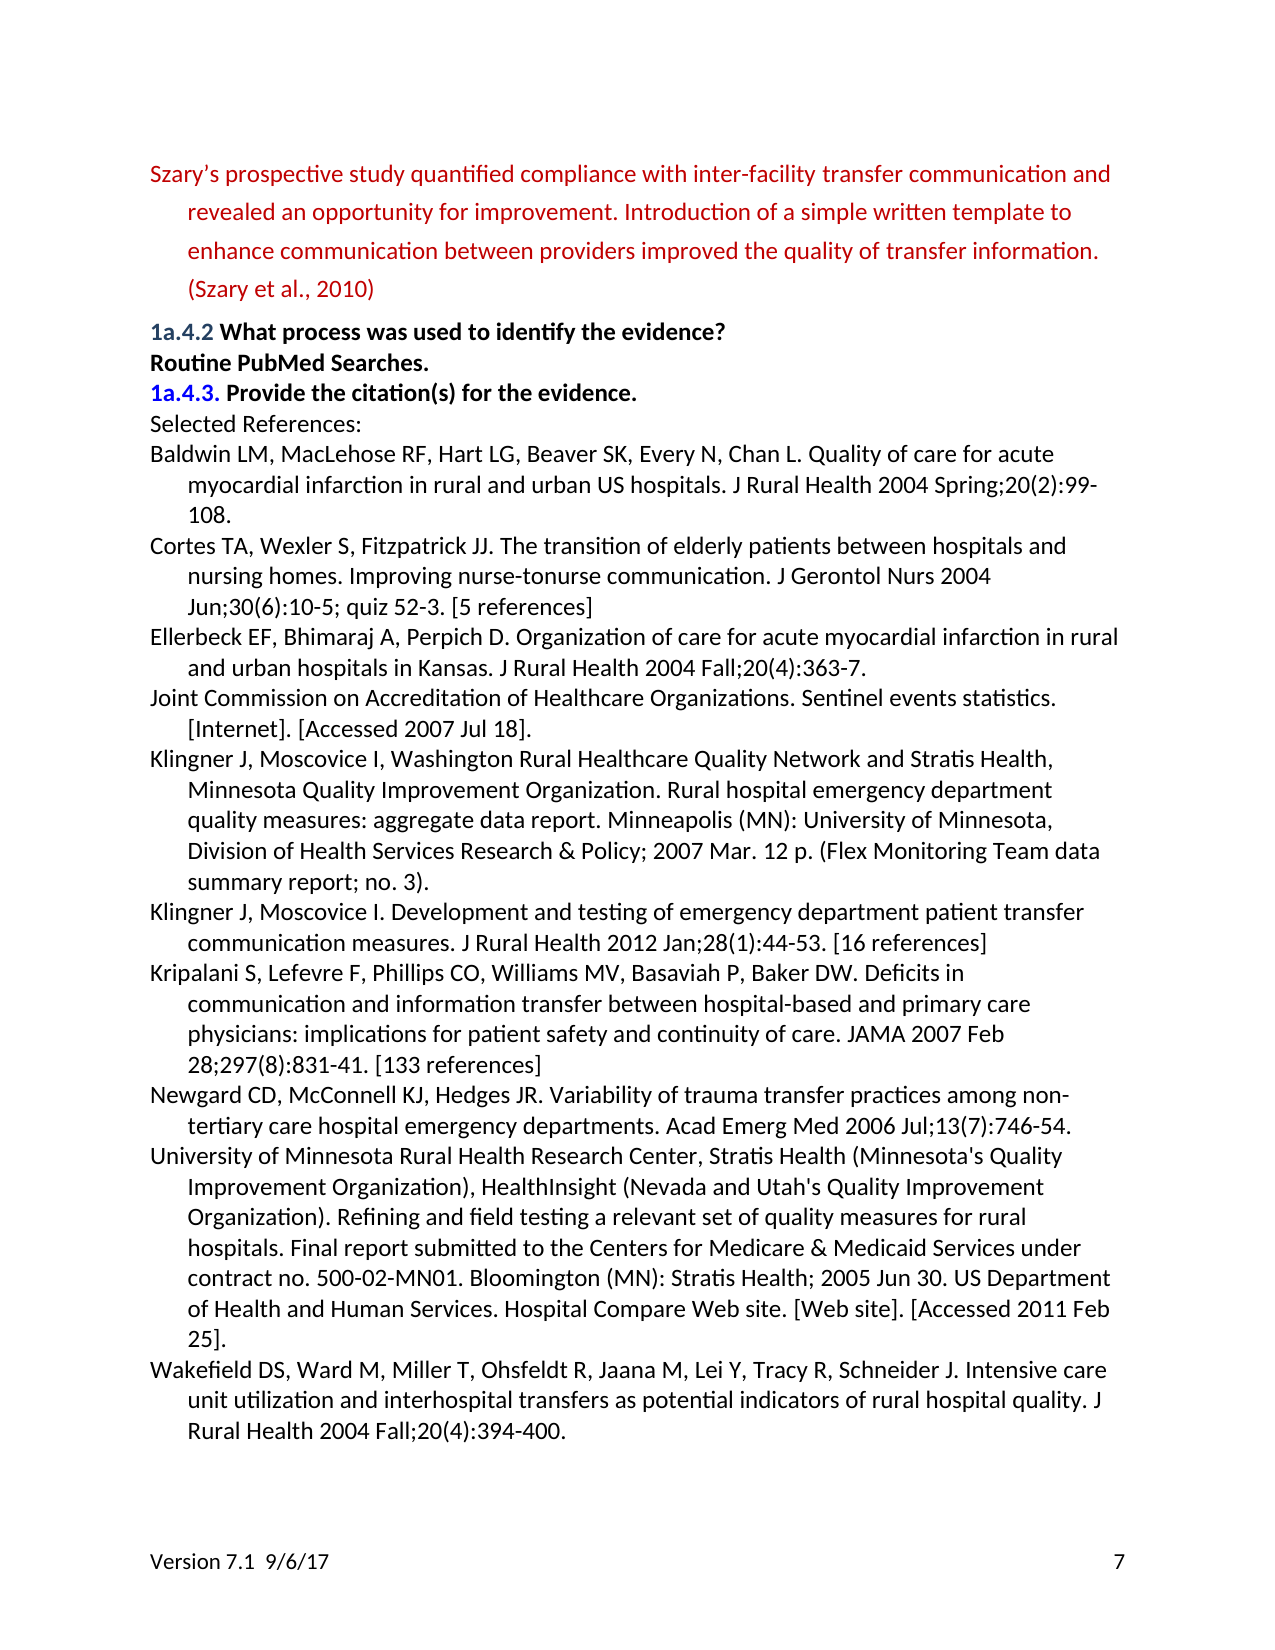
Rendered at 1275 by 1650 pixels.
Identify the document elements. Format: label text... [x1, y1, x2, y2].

text Klingner J, Moscovice I, Washington Rural Healthcare Quality Network and Stratis Health, Minnesota Quality Improvement Organization. Rural hospital emergency department quality measures: aggregate data report. Minneapolis (MN): University of Minnesota, Division of Health Services Research & Policy; 2007 Mar. 12 p. (Flex Monitoring Team data summary report; no. 3). [150, 743, 1125, 896]
text Wakefield DS, Ward M, Miller T, Ohsfeldt R, Jaana M, Lei Y, Tracy R, Schneider J. Intensive care unit utilization and interhospital transfers as potential indicators of rural hospital quality. J Rural Health 2004 Fall;20(4):394-400. [150, 1354, 1125, 1446]
text Kripalani S, Lefevre F, Phillips CO, Williams MV, Basaviah P, Baker DW. Deficits in communication and information transfer between hospital-based and primary care physicians: implications for patient safety and continuity of care. JAMA 2007 Feb 28;297(8):831-41. [133 references] [150, 957, 1125, 1079]
text Selected References: [150, 408, 1125, 438]
text Joint Commission on Accreditation of Healthcare Organizations. Sentinel events statistics. [Internet]. [Accessed 2007 Jul 18]. [150, 682, 1125, 743]
text Szary’s prospective study quantified compliance with inter-facility transfer communication and revealed an opportunity for improvement. Introduction of a simple written template to enhance communication between providers improved the quality of transfer information. (Szary et al., 2010) [150, 150, 1125, 304]
text Routine PubMed Searches. [150, 347, 1125, 377]
text University of Minnesota Rural Health Research Center, Stratis Health (Minnesota's Quality Improvement Organization), HealthInsight (Nevada and Utah's Quality Improvement Organization). Refining and field testing a relevant set of quality measures for rural hospitals. Final report submitted to the Centers for Medicare & Medicaid Services under contract no. 500-02-MN01. Bloomington (MN): Stratis Health; 2005 Jun 30. US Department of Health and Human Services. Hospital Compare Web site. [Web site]. [Accessed 2011 Feb 25]. [150, 1140, 1125, 1354]
text 1a.4.2 What process was used to identify the evidence? [150, 316, 1125, 347]
text Ellerbeck EF, Bhimaraj A, Perpich D. Organization of care for acute myocardial infarction in rural and urban hospitals in Kansas. J Rural Health 2004 Fall;20(4):363-7. [150, 621, 1125, 682]
text Newgard CD, McConnell KJ, Hedges JR. Variability of trauma transfer practices among non-tertiary care hospital emergency departments. Acad Emerg Med 2006 Jul;13(7):746-54. [150, 1079, 1125, 1140]
text Baldwin LM, MacLehose RF, Hart LG, Beaver SK, Every N, Chan L. Quality of care for acute myocardial infarction in rural and urban US hospitals. J Rural Health 2004 Spring;20(2):99-108. [150, 438, 1125, 530]
text Klingner J, Moscovice I. Development and testing of emergency department patient transfer communication measures. J Rural Health 2012 Jan;28(1):44-53. [16 references] [150, 896, 1125, 957]
text 1a.4.3. Provide the citation(s) for the evidence. [150, 377, 1125, 408]
text Cortes TA, Wexler S, Fitzpatrick JJ. The transition of elderly patients between hospitals and nursing homes. Improving nurse-tonurse communication. J Gerontol Nurs 2004 Jun;30(6):10-5; quiz 52-3. [5 references] [150, 530, 1125, 621]
